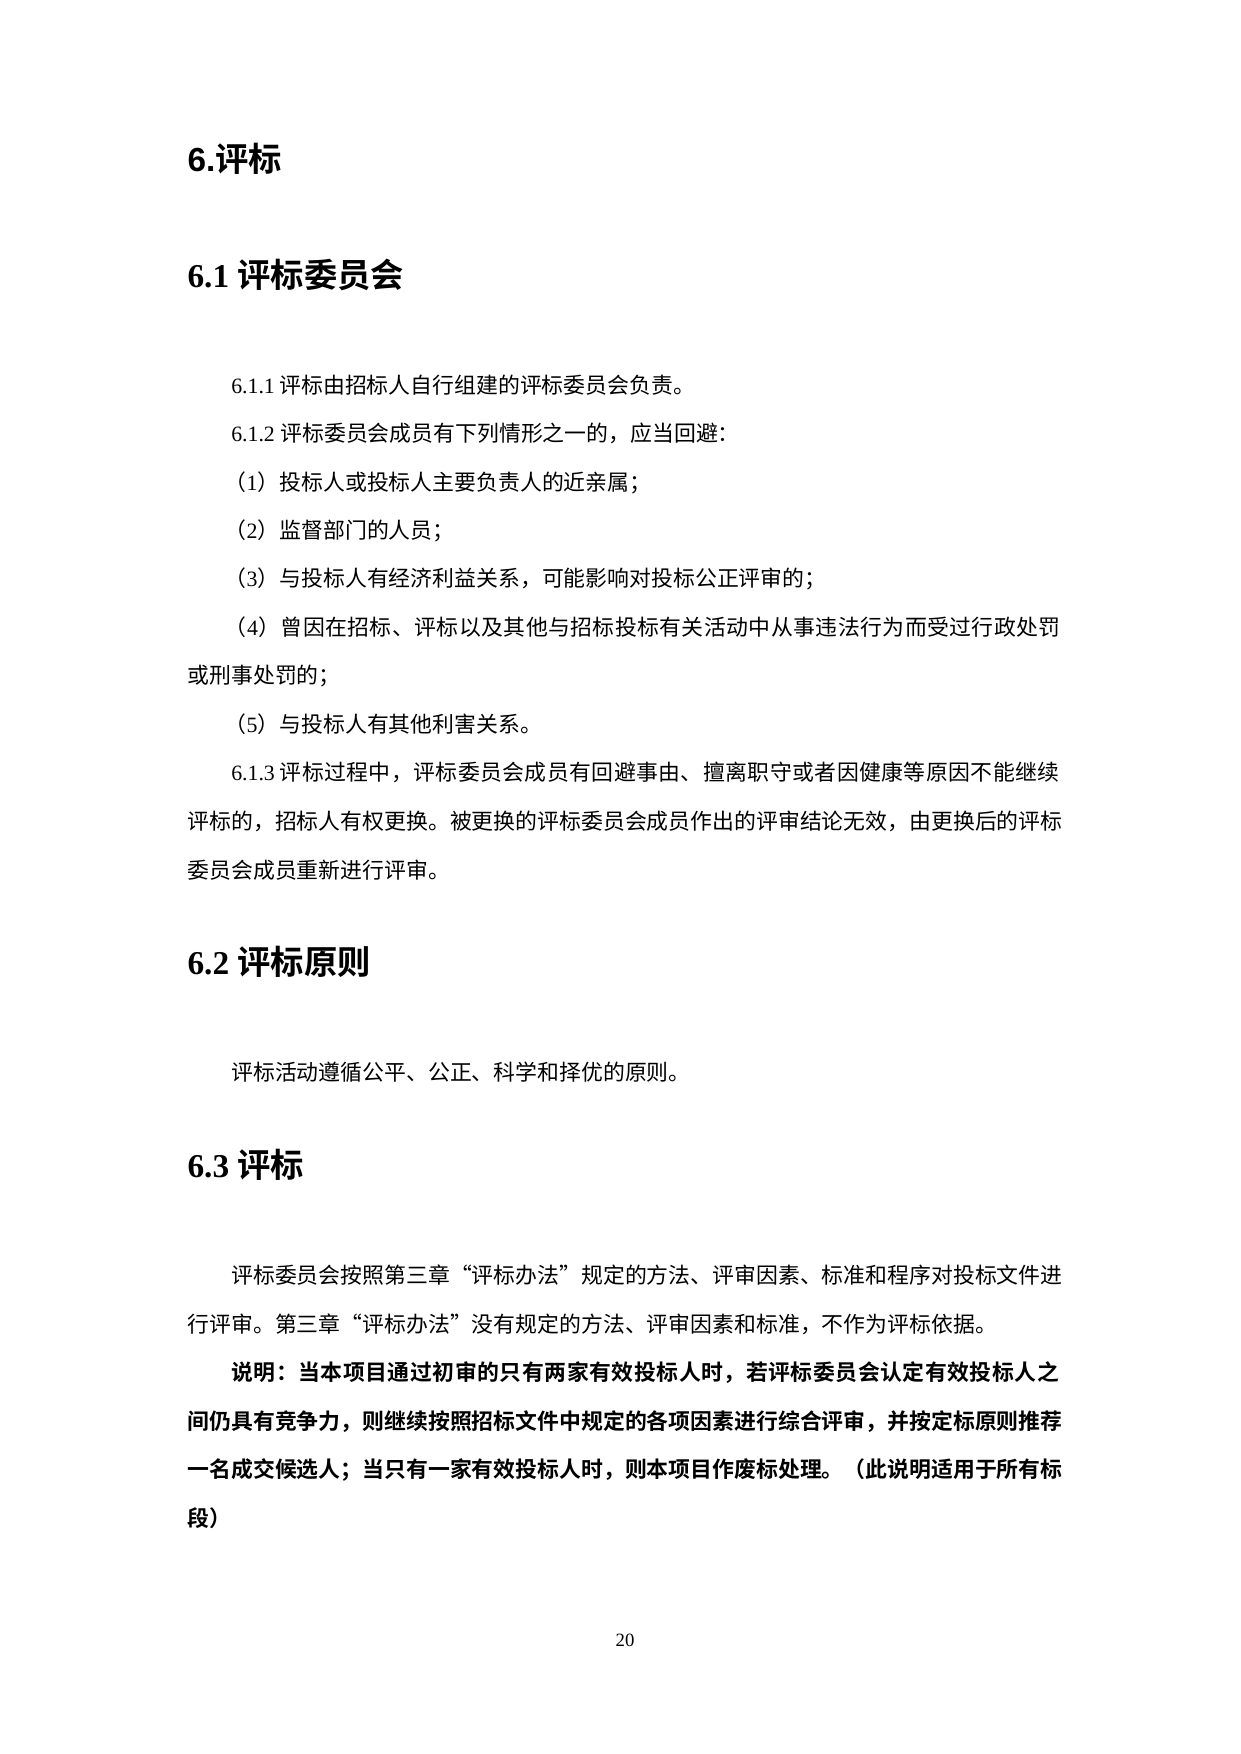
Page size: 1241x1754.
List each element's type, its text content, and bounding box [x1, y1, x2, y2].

subtitle 6.2 评标原则 [187, 928, 1062, 993]
text 6.1.1评标由招标人自行组建的评标委员会负责。 [187, 368, 1062, 400]
text （4）曾因在招标、评标以及其他与招标投标有关活动中从事违法行为而受过行政处罚或刑事处罚的； [187, 609, 1062, 691]
text 6.1.2 评标委员会成员有下列情形之一的，应当回避： [187, 416, 1062, 448]
text （3）与投标人有经济利益关系，可能影响对投标公正评审的； [187, 561, 1062, 593]
text （1）投标人或投标人主要负责人的近亲属； [187, 464, 1062, 497]
text 6.1.3评标过程中，评标委员会成员有回避事由、擅离职守或者因健康等原因不能继续评标的，招标人有权更换。被更换的评标委员会成员作出的评审结论无效，由更换后的评标委员会成员重新进行评审。 [187, 755, 1062, 885]
subtitle 6.3 评标 [187, 1130, 1062, 1195]
text （5）与投标人有其他利害关系。 [187, 706, 1062, 739]
text 说明：当本项目通过初审的只有两家有效投标人时，若评标委员会认定有效投标人之间仍具有竞争力，则继续按照招标文件中规定的各项因素进行综合评审，并按定标原则推荐一名成交候选人；当只有一家有效投标人时，则本项目作废标处理。（此说明适用于所有标段） [187, 1354, 1062, 1533]
text 评标活动遵循公平、公正、科学和择优的原则。 [187, 1055, 1062, 1087]
subtitle 6.评标 [187, 124, 1062, 189]
subtitle 6.1 评标委员会 [187, 240, 1062, 305]
text 评标委员会按照第三章“评标办法”规定的方法、评审因素、标准和程序对投标文件进行评审。第三章“评标办法”没有规定的方法、评审因素和标准，不作为评标依据。 [187, 1257, 1062, 1339]
text （2）监督部门的人员； [187, 513, 1062, 545]
